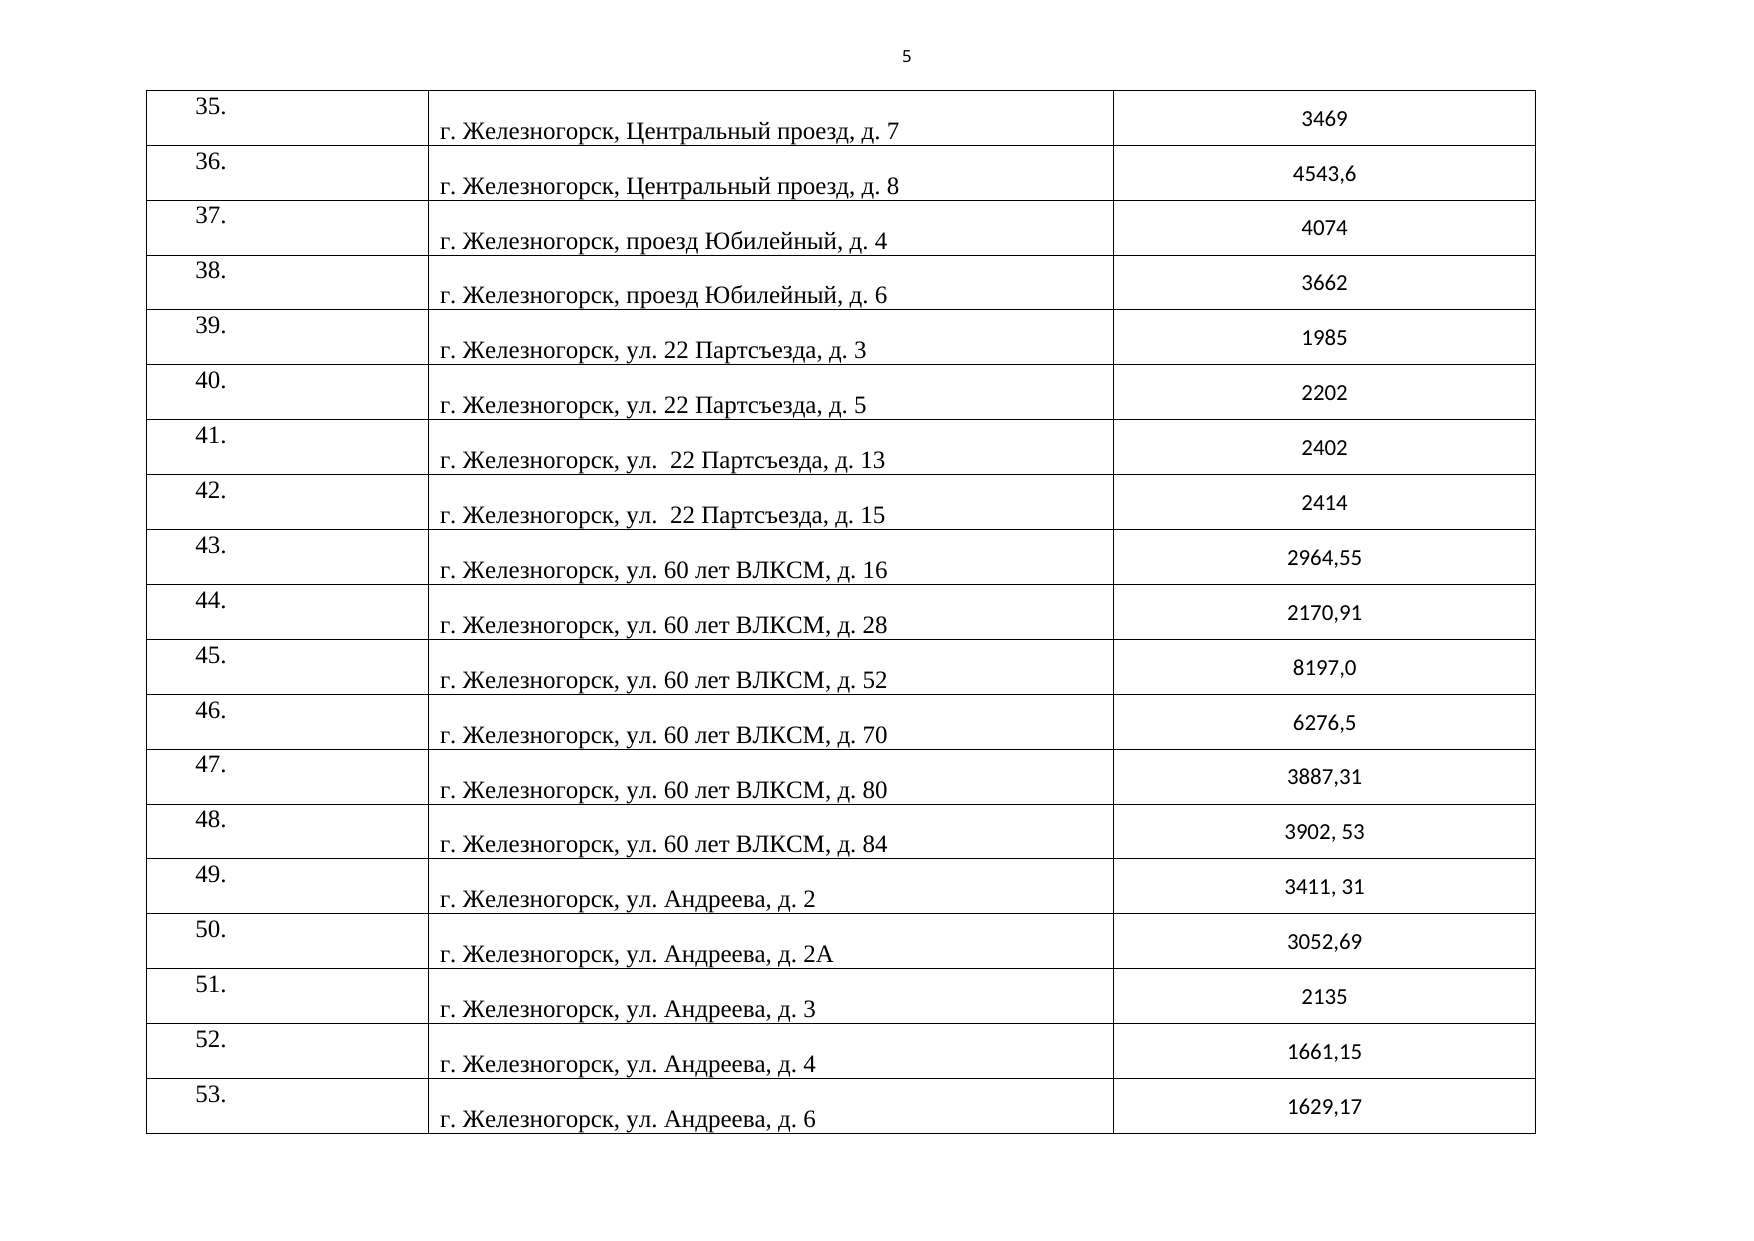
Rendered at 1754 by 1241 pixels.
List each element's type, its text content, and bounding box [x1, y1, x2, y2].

table_cell г. Железногорск, Центральный проезд, д. 8 [429, 146, 1113, 199]
table_cell 8197,0 [1114, 640, 1535, 694]
table_cell [147, 256, 428, 309]
table_cell г. Железногорск, ул. Андреева, д. 2 [429, 859, 1113, 913]
table_cell [147, 640, 428, 694]
table_cell г. Железногорск, ул. 60 лет ВЛКСМ, д. 84 [429, 805, 1113, 858]
table_cell 3411, 31 [1114, 859, 1535, 913]
table_cell 2202 [1114, 365, 1535, 419]
table_cell [147, 310, 428, 364]
table_cell 4074 [1114, 201, 1535, 254]
table_cell [147, 585, 428, 639]
table_cell 1661,15 [1114, 1024, 1535, 1078]
table_cell [147, 969, 428, 1023]
table_cell г. Железногорск, ул. 22 Партсъезда, д. 15 [429, 475, 1113, 529]
table_cell [147, 530, 428, 584]
table_cell 1629,17 [1114, 1079, 1535, 1133]
table_cell [147, 859, 428, 913]
table_cell г. Железногорск, проезд Юбилейный, д. 6 [429, 256, 1113, 309]
table_cell [147, 420, 428, 474]
table_cell г. Железногорск, ул. 22 Партсъезда, д. 13 [429, 420, 1113, 474]
table_cell г. Железногорск, ул. 60 лет ВЛКСМ, д. 80 [429, 750, 1113, 803]
table_cell 4543,6 [1114, 146, 1535, 199]
table_cell 3887,31 [1114, 750, 1535, 803]
table_cell г. Железногорск, Центральный проезд, д. 7 [429, 91, 1113, 145]
table_cell г. Железногорск, ул. 60 лет ВЛКСМ, д. 28 [429, 585, 1113, 639]
table_cell 6276,5 [1114, 695, 1535, 748]
table_cell 3662 [1114, 256, 1535, 309]
table_cell [147, 201, 428, 254]
table_cell г. Железногорск, ул. 22 Партсъезда, д. 3 [429, 310, 1113, 364]
table_cell [147, 475, 428, 529]
table_cell [147, 805, 428, 858]
table_cell г. Железногорск, проезд Юбилейный, д. 4 [429, 201, 1113, 254]
table_cell 3902, 53 [1114, 805, 1535, 858]
table_cell [147, 91, 428, 145]
table_cell [147, 146, 428, 199]
table_cell 2414 [1114, 475, 1535, 529]
table_cell г. Железногорск, ул. Андреева, д. 6 [429, 1079, 1113, 1133]
table_cell г. Железногорск, ул. 22 Партсъезда, д. 5 [429, 365, 1113, 419]
table_cell 2135 [1114, 969, 1535, 1023]
table_cell 2964,55 [1114, 530, 1535, 584]
table_cell 1985 [1114, 310, 1535, 364]
table_cell г. Железногорск, ул. 60 лет ВЛКСМ, д. 70 [429, 695, 1113, 748]
table_cell г. Железногорск, ул. Андреева, д. 3 [429, 969, 1113, 1023]
table_cell [147, 365, 428, 419]
table_cell 3052,69 [1114, 914, 1535, 968]
table_cell 2170,91 [1114, 585, 1535, 639]
table_cell [147, 695, 428, 748]
table_cell [147, 1079, 428, 1133]
table_cell 2402 [1114, 420, 1535, 474]
table_cell г. Железногорск, ул. Андреева, д. 4 [429, 1024, 1113, 1078]
table_cell г. Железногорск, ул. Андреева, д. 2А [429, 914, 1113, 968]
table_cell [147, 914, 428, 968]
table_cell г. Железногорск, ул. 60 лет ВЛКСМ, д. 52 [429, 640, 1113, 694]
table_cell г. Железногорск, ул. 60 лет ВЛКСМ, д. 16 [429, 530, 1113, 584]
table_cell [147, 1024, 428, 1078]
table_cell [147, 750, 428, 803]
table_cell 3469 [1114, 91, 1535, 145]
